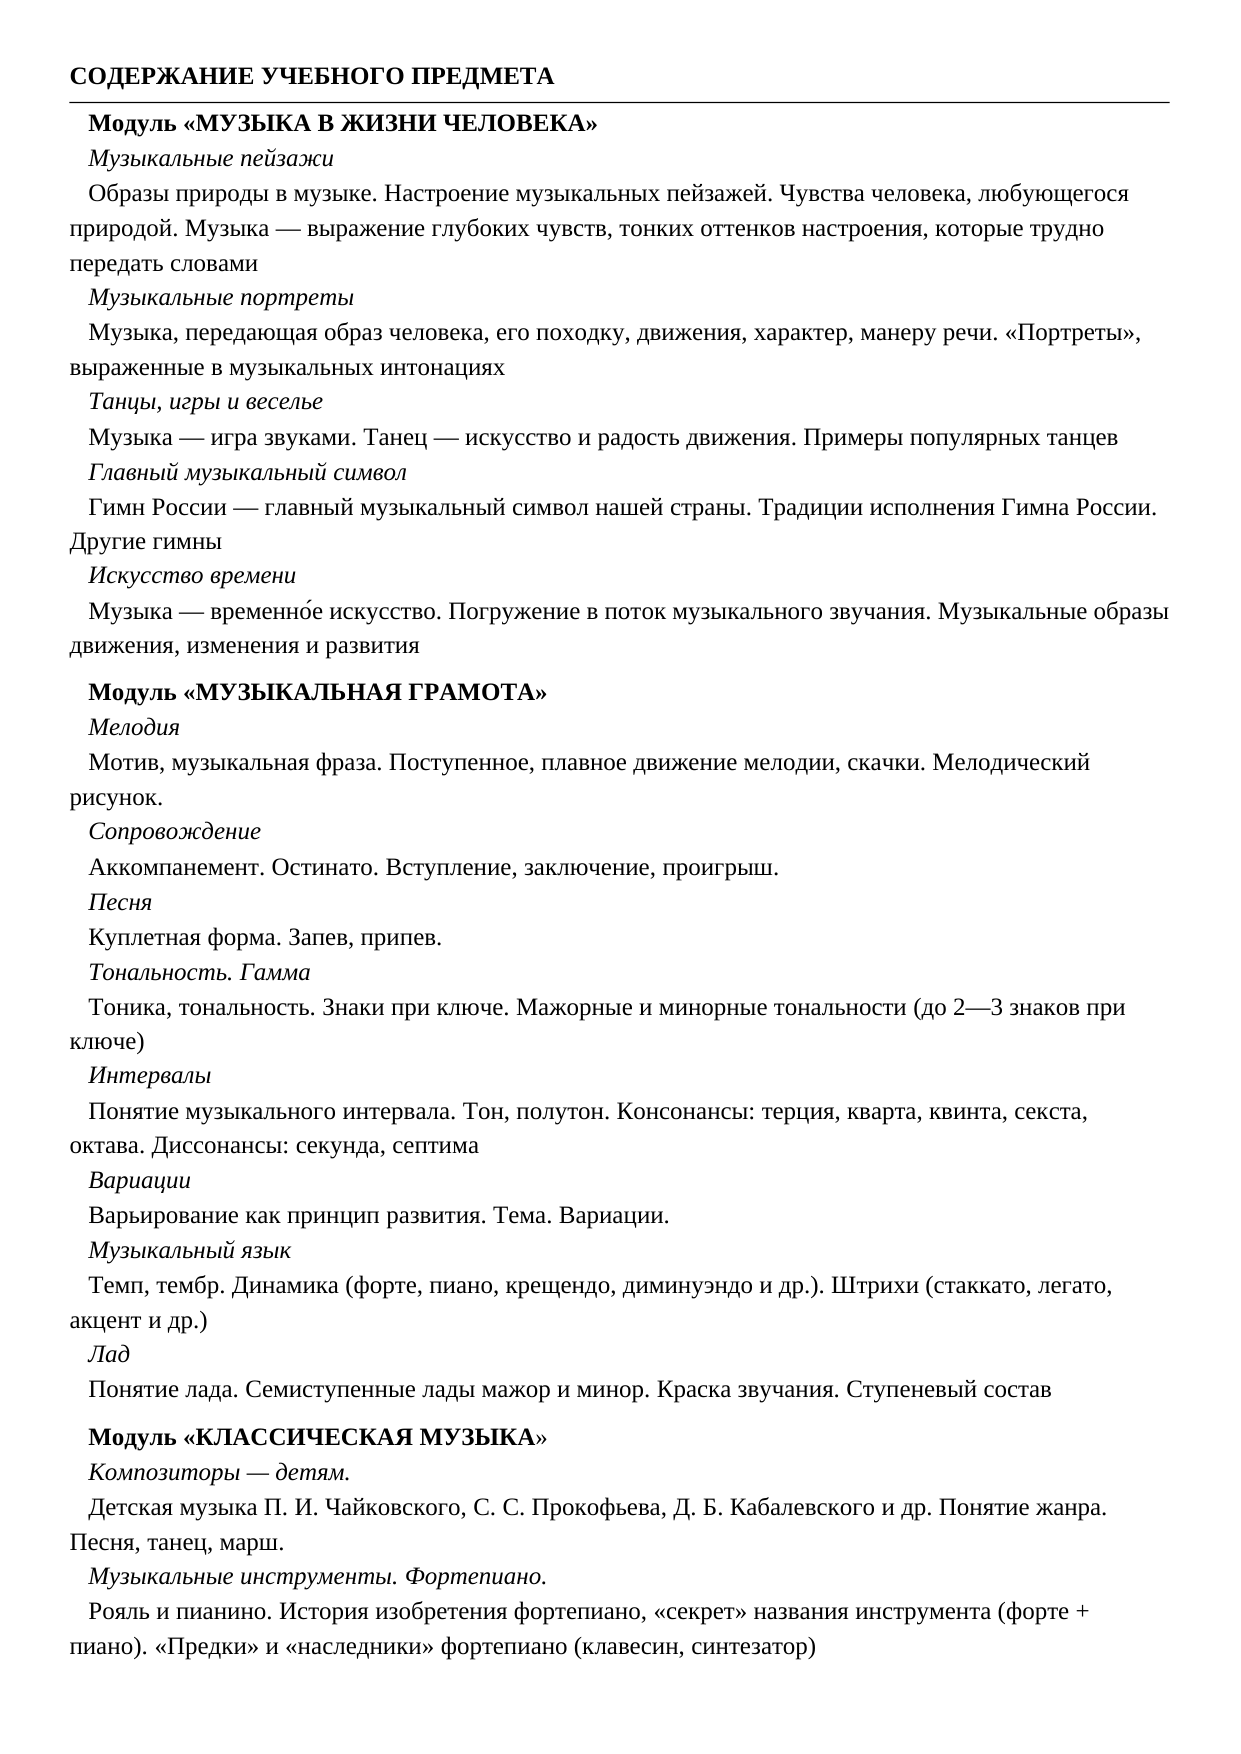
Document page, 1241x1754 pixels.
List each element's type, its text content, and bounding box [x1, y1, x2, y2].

subtitle Mодуль «МУЗЫКАЛЬНАЯ ГРАМОТА» [88, 677, 1182, 706]
text Рояль и пианино. История изобретения фортепиано, «секрет» названия инструмента (форте + пиано). «Предки» и «наследники» фортепиано (клавесин, синтезатор) [69, 1596, 1100, 1660]
text Тоника, тональность. Знаки при ключе. Мажорные и минорные тональности (до 2—3 знаков при ключе) [69, 992, 1182, 1055]
text Понятие лада. Семиступенные лады мажор и минор. Краска звучания. Ступеневый состав [88, 1374, 1182, 1403]
text Темп, тембр. Динамика (форте, пиано, крещендо, диминуэндо и др.). Штрихи (стаккато, легато, акцент и др.) [69, 1270, 1116, 1333]
text Мотив, музыкальная фраза. Поступенное, плавное движение мелодии, скачки. Мелодический рисунок. [69, 747, 1093, 811]
text Композиторы — детям. [88, 1457, 1182, 1486]
text Музыка — игра звуками. Танец — искусство и радость движения. Примеры популярных танцев [88, 422, 1182, 450]
text Музыкальные портреты [88, 282, 1182, 311]
text Песня [88, 887, 1182, 915]
subtitle СОДЕРЖАНИЕ УЧЕБНОГО ПРЕДМЕТА [69, 61, 1182, 90]
text Интервалы [88, 1061, 1182, 1089]
text Лад [88, 1339, 1182, 1368]
text Варьирование как принцип развития. Тема. Вариации. [88, 1200, 1182, 1229]
text Куплетная форма. Запев, припев. [88, 922, 1182, 950]
text Тональность. Гамма [88, 957, 1182, 985]
text Искусство времени [88, 561, 1182, 589]
text Музыка, передающая образ человека, его походку, движения, характер, манеру речи. «Портреты», выраженные в музыкальных интонациях [69, 317, 1144, 381]
text Детская музыка П. И. Чайковского, С. С. Прокофьева, Д. Б. Кабалевского и др. Понятие жанра. Песня, танец, марш. [69, 1492, 1167, 1555]
text Модуль «МУЗЫКА В ЖИЗНИ ЧЕЛОВЕКА» [88, 108, 1182, 137]
text Сопровождение [88, 817, 1182, 845]
text Мелодия [88, 712, 1182, 741]
text Аккомпанемент. Остинато. Вступление, заключение, проигрыш. [88, 852, 1182, 880]
text Гимн России — главный музыкальный символ нашей страны. Традиции исполнения Гимна России. Другие гимны [69, 492, 1182, 555]
text Музыкальный язык [88, 1235, 1182, 1264]
text Танцы, игры и веселье [88, 387, 1182, 415]
text Вариации [88, 1165, 1182, 1194]
text Понятие музыкального интервала. Тон, полутон. Консонансы: терция, кварта, квинта, секста, октава. Диссонансы: секунда, септима [69, 1096, 1100, 1159]
text Музыкальные инструменты. Фортепиано. [88, 1561, 1182, 1590]
text Музыкальные пейзажи [88, 143, 1182, 172]
subtitle Модуль «КЛАССИЧЕСКАЯ МУЗЫКА» [88, 1422, 1182, 1451]
text Главный музыкальный символ [88, 457, 1182, 485]
text Образы природы в музыке. Настроение музыкальных пейзажей. Чувства человека, любующегося природой. Музыка — выражение глубоких чувств, тонких оттенков настроения, которые трудно передать словами [69, 178, 1132, 277]
text Музыка — временно́е искусство. Погружение в поток музыкального звучания. Музыкальные образы движения, изменения и развития [69, 596, 1172, 659]
